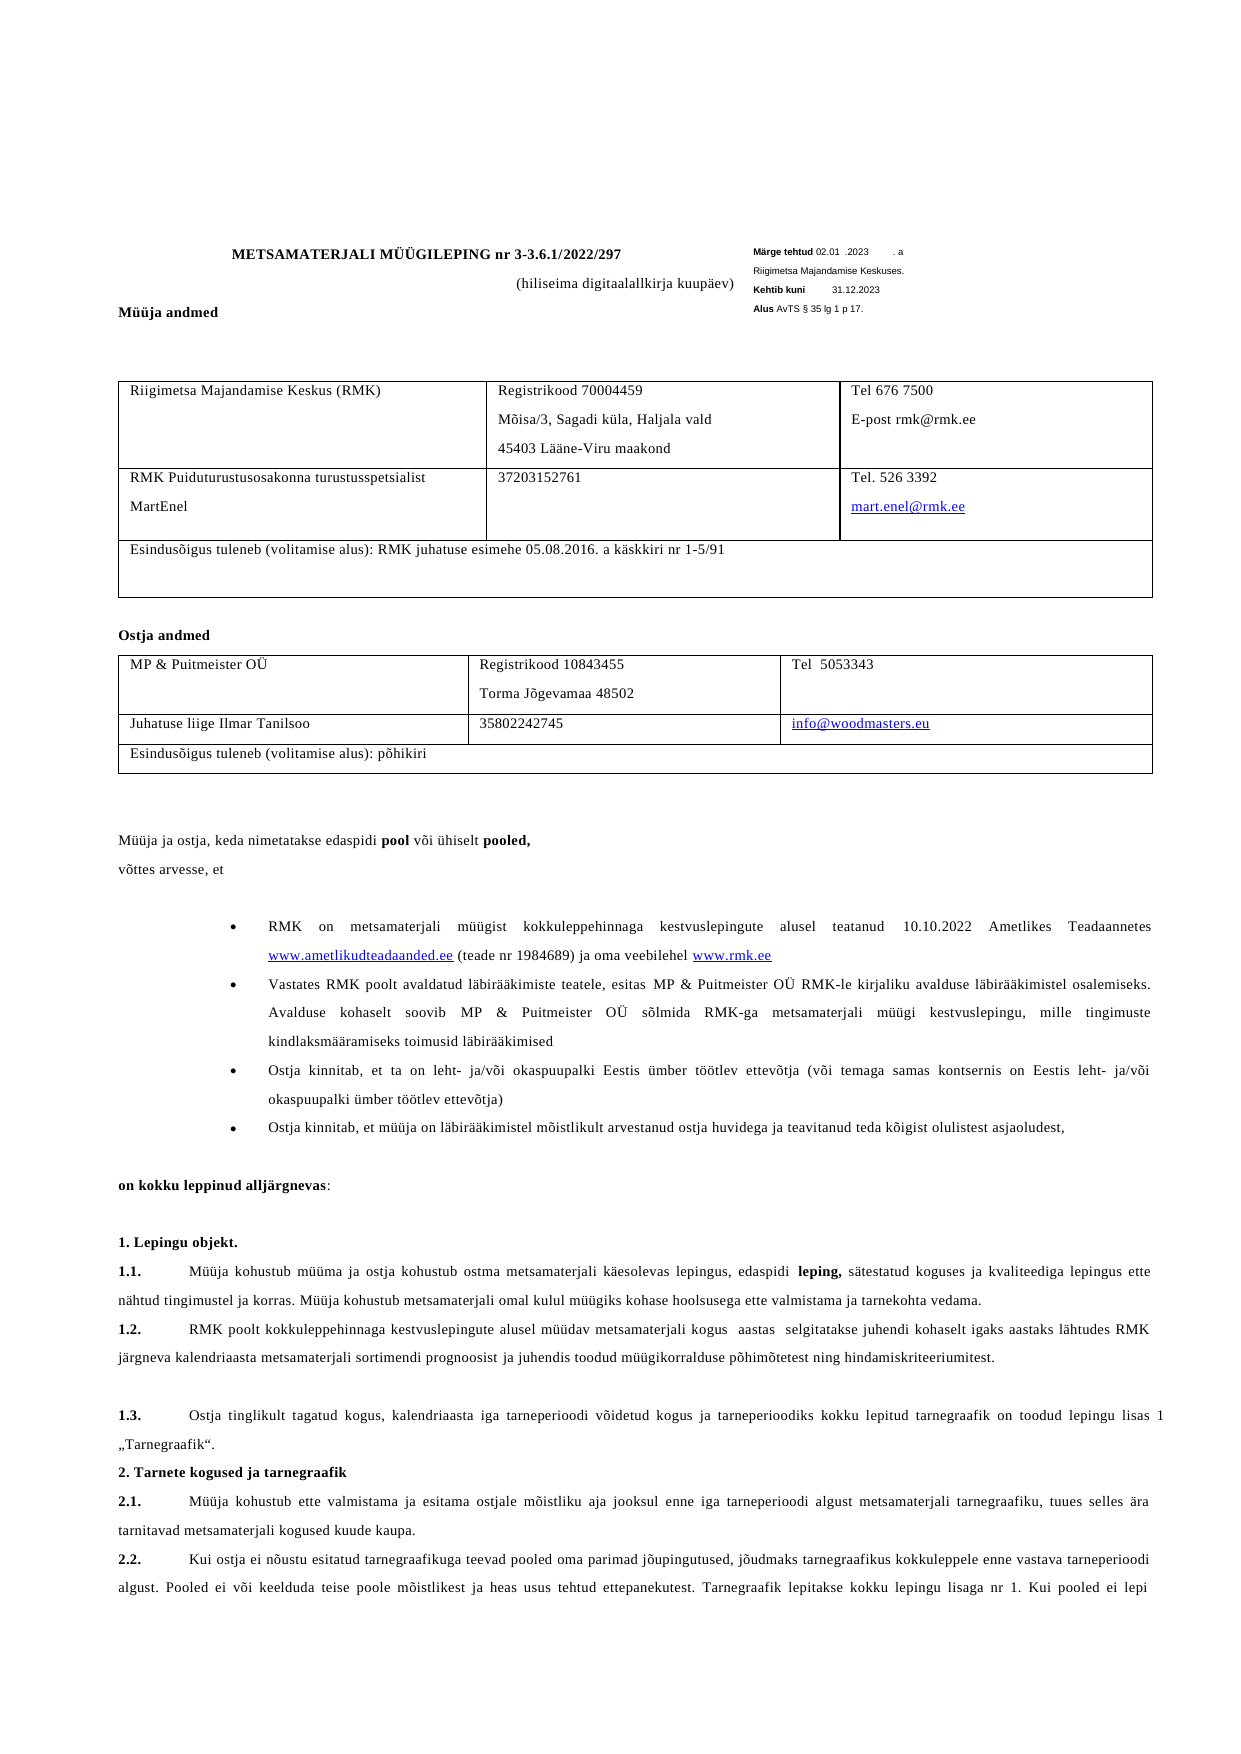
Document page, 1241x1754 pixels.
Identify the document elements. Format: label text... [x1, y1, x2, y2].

table_cell Tel. 526 3392 mart.enel@rmk.ee [841, 469, 1152, 539]
text 2. Tarnete kogused ja tarnegraafik [118, 1464, 1152, 1493]
text Alus AvTS § 35 lg 1 p 17. [753, 304, 1152, 323]
table_cell RMK Puiduturustusosakonna turustusspetsialist MartEnel [119, 469, 486, 539]
subtitle METSAMATERJALI MÜÜGILEPING nr 3-3.6.1/2022/297 [118, 246, 753, 275]
text Müüja andmed [118, 303, 1152, 332]
table_cell Esindusõigus tuleneb (volitamise alus): RMK juhatuse esimehe 05.08.2016. a käskkiri nr 1-5/91 [119, 541, 1152, 597]
table_cell 37203152761 [487, 469, 839, 539]
text Müüja ja ostja, keda nimetatakse edaspidi pool või ühiselt pooled, [118, 832, 1152, 861]
text Ostja andmed [118, 626, 1152, 655]
list Ostja kinnitab, et müüja on läbirääkimistel mõistlikult arvestanud ostja huvidega ja teavitanud teda kõigist olulistest asjaoludest, [231, 1119, 1152, 1148]
text Märge tehtud 02.01 .2023 . a [753, 246, 1152, 265]
list RMK on metsamaterjali müügist kokkuleppehinnaga kestvuslepingute alusel teatanud Ametlikes Teadaannetes www.ametlikudteadaanded.ee (teade nr 1984689) ja oma veebilehel www.rmk.ee [231, 918, 1152, 976]
table_header Registrikood 70004459 Mõisa/3, Sagadi küla, Haljala vald 45403 Lääne-Viru maakond [487, 382, 839, 468]
list Vastates RMK poolt avaldatud läbirääkimiste teatele, esitas MP & Puitmeister OÜ RMK-le kirjaliku avalduse läbirääkimistel osalemiseks. Avalduse kohaselt soovib MP & Puitmeister OÜ sõlmida RMK-ga metsamaterjali müügi kestvuslepingu, mille tingimuste kindlaksmääramiseks toimusid läbirääkimised [231, 976, 1152, 1062]
table_header Riigimetsa Majandamise Keskus (RMK) [119, 382, 486, 468]
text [118, 1551, 1152, 1608]
table_header Registrikood 10843455 Torma Jõgevamaa 48502 [469, 656, 780, 714]
table_header Tel 5053343 [781, 656, 1152, 714]
text 2.1. Müüja kohustub ette valmistama ja esitama ostjale mõistliku aja jooksul enne iga tarneperioodi algust metsamaterjali tarnegraafiku, tuues selles ära tarnitavad metsamaterjali kogused kuude kaupa. [118, 1493, 1152, 1551]
table_header Tel 676 7500 E-post rmk@rmk.ee [841, 382, 1152, 468]
text Riigimetsa Majandamise Keskuses. [753, 265, 1152, 284]
table_cell info@woodmasters.eu [781, 715, 1152, 743]
text (hiliseima digitaalallkirja kuupäev) [118, 275, 753, 303]
text 1. Lepingu objekt. [118, 1234, 1152, 1263]
text võttes arvesse, et [118, 861, 1152, 889]
text 1.1. Müüja kohustub müüma ja ostja kohustub ostma metsamaterjali käesolevas lepingus, edaspidi leping, sätestatud koguses ja kvaliteediga lepingus ette nähtud tingimustel ja korras. Müüja kohustub metsamaterjali omal kulul müügiks kohase hoolsusega ette valmistama ja tarnekohta vedama. [118, 1263, 1152, 1321]
text 1.2. RMK poolt kokkuleppehinnaga kestvuslepingute alusel müüdav metsamaterjali kogus aastas selgitatakse juhendi kohaselt igaks aastaks lähtudes RMK järgneva kalendriaasta metsamaterjali sortimendi prognoosist ja juhendis toodud müügikorralduse põhimõtetest ning hindamiskriteeriumitest. [118, 1321, 1152, 1378]
table_cell Esindusõigus tuleneb (volitamise alus): põhikiri [119, 745, 1152, 773]
list Ostja kinnitab, et ta on leht- ja/või okaspuupalki Eestis ümber töötlev ettevõtja (või temaga samas kontsernis on Eestis leht- ja/või okaspuupalki ümber töötlev ettevõtja) [231, 1062, 1152, 1119]
text on kokku leppinud alljärgnevas: [118, 1177, 1152, 1206]
table_cell 35802242745 [469, 715, 780, 743]
text Kehtib kuni 31.12.2023 [753, 284, 1152, 304]
table_header MP & Puitmeister OÜ [119, 656, 468, 714]
text 1.3. Ostja tinglikult tagatud kogus, kalendriaasta iga tarneperioodi võidetud kogus ja tarneperioodiks kokku lepitud tarnegraafik on toodud lepingu lisas 1 „Tarnegraafik“. [118, 1407, 1167, 1464]
table_cell Juhatuse liige Ilmar Tanilsoo [119, 715, 468, 743]
